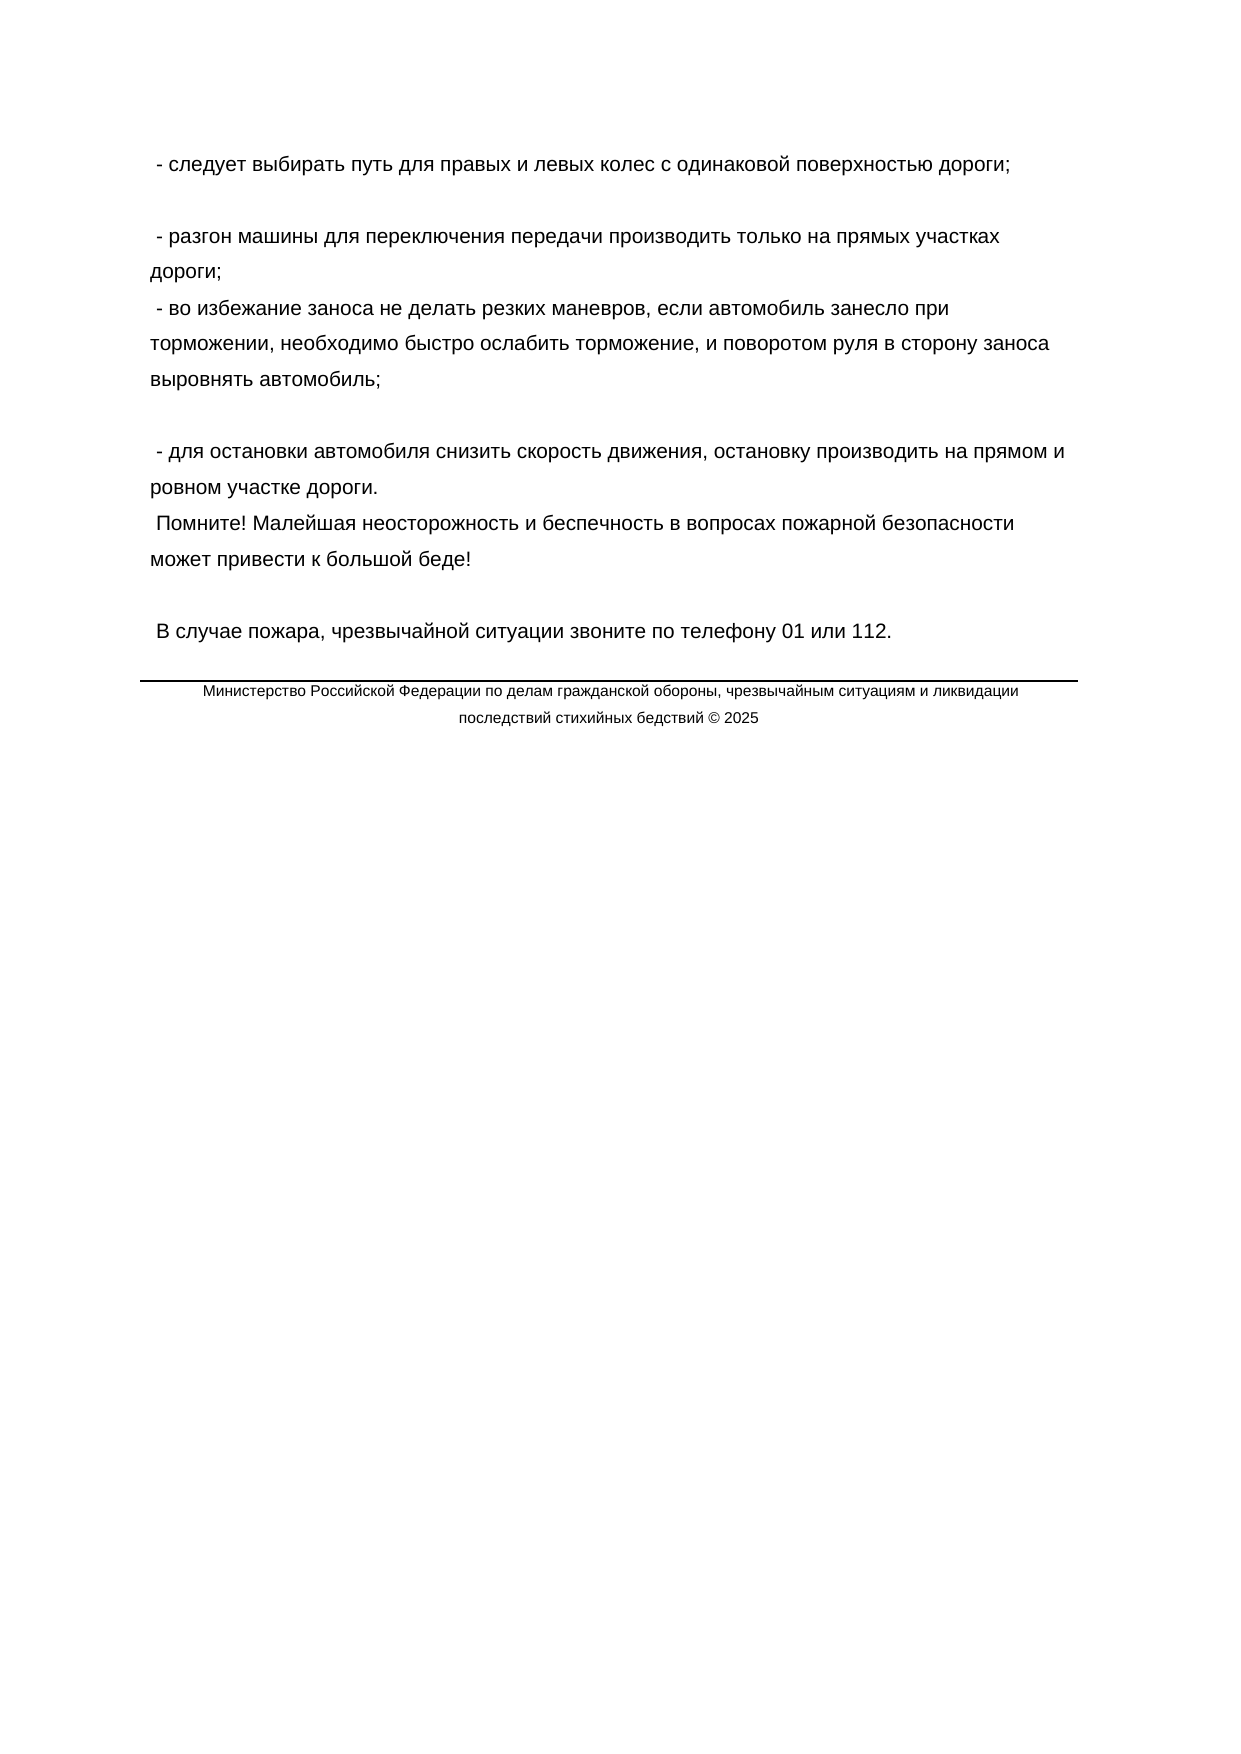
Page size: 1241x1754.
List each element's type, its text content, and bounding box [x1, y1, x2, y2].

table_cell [140, 150, 1078, 680]
table_cell Министерство Российской Федерации по делам гражданской обороны, чрезвычайным ситуациям и ликвидации последствий стихийных бедствий © 2025 [140, 682, 1078, 763]
